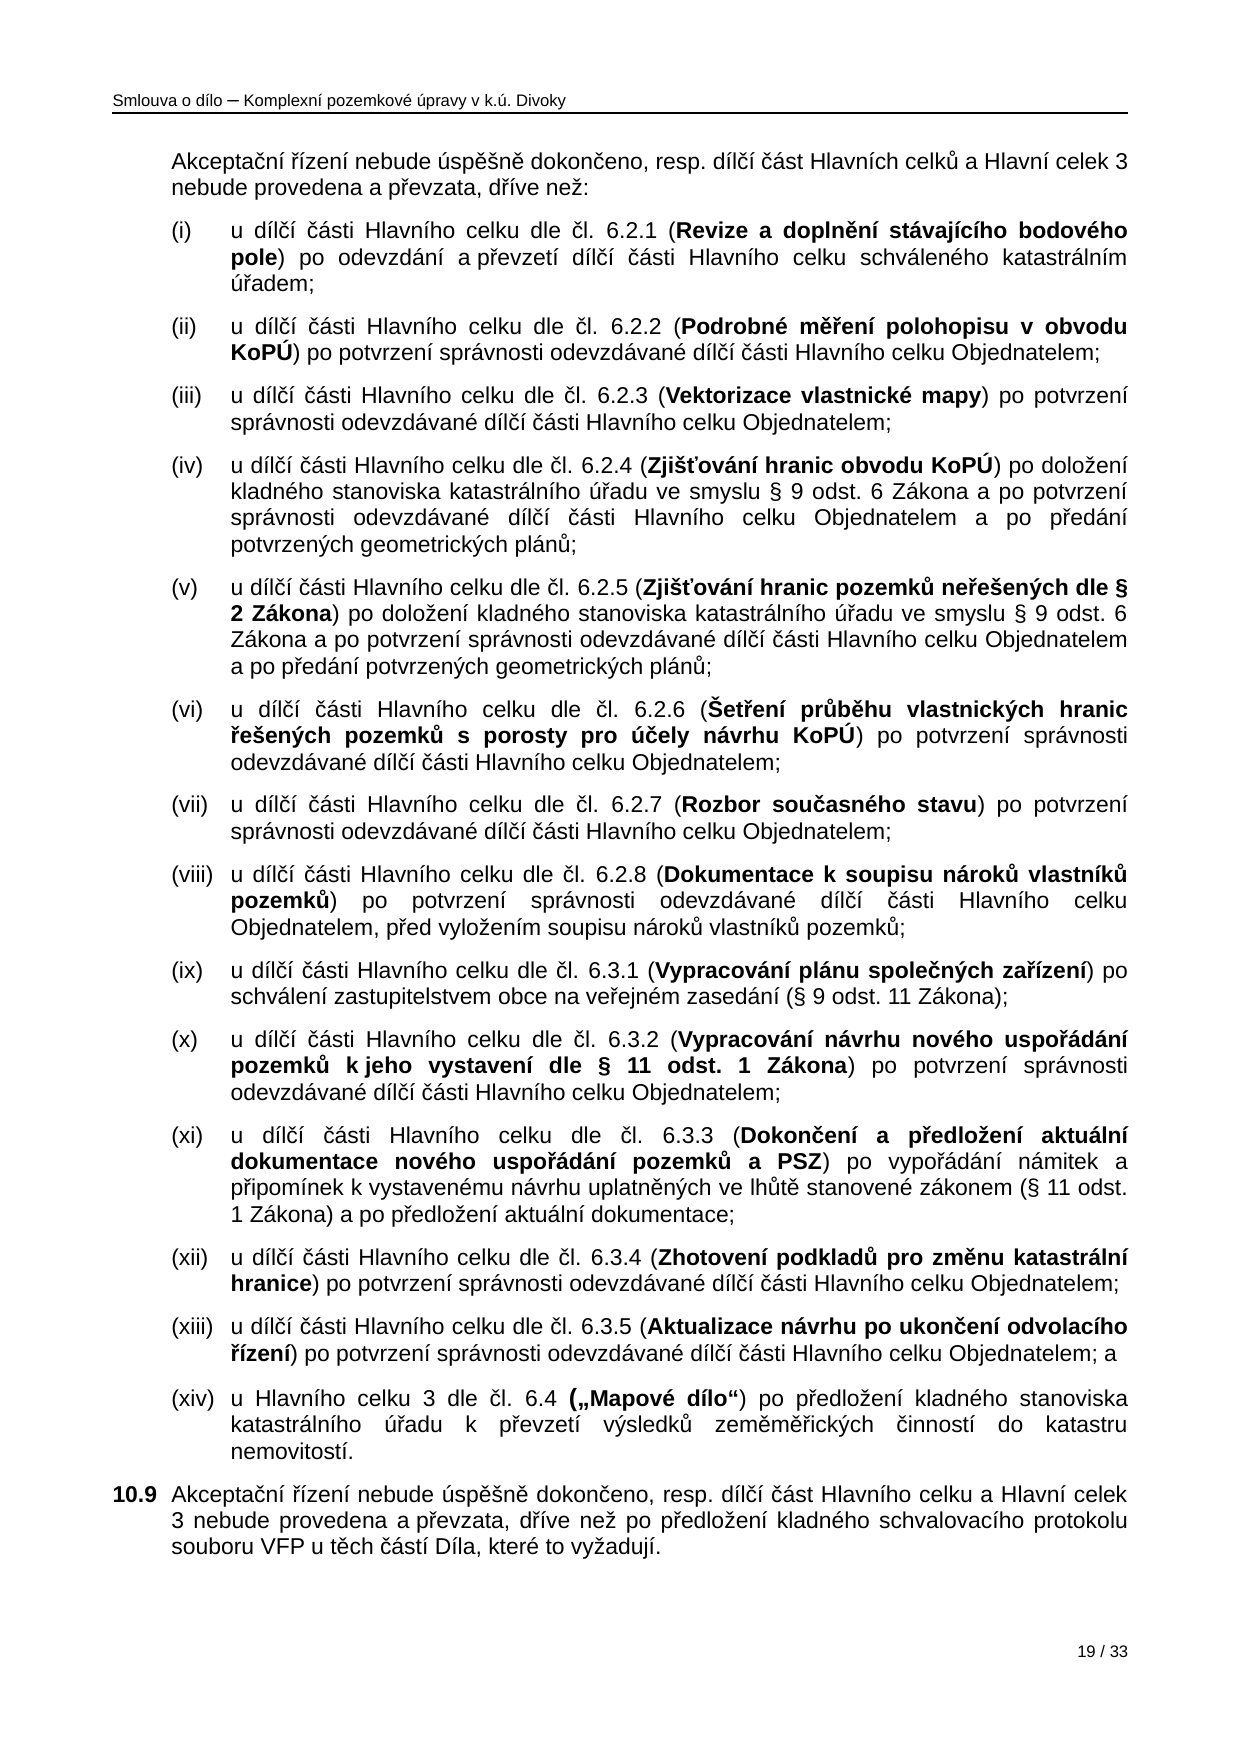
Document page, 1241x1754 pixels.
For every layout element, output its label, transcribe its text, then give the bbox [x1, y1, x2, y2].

list u dílčí části Hlavního celku dle čl. 6.2.3 (Vektorizace vlastnické mapy) po potvrzení správnosti odevzdávané dílčí části Hlavního celku Objednatelem; [171, 382, 1128, 435]
text Akceptační řízení nebude úspěšně dokončeno, resp. dílčí část Hlavního celku a Hlavní celek 3 nebude provedena a převzata, dříve než po předložení kladného schvalovacího protokolu souboru VFP u těch částí Díla, které to vyžadují. [112, 1481, 1128, 1560]
list u dílčí části Hlavního celku dle čl. 6.2.4 (Zjišťování hranic obvodu KoPÚ) po doložení kladného stanoviska katastrálního úřadu ve smyslu § 9 odst. 6 Zákona a po potvrzení správnosti odevzdávané dílčí části Hlavního celku Objednatelem a po předání potvrzených geometrických plánů; [171, 452, 1128, 557]
list u Hlavního celku 3 dle čl. 6.4 („Mapové dílo“) po předložení kladného stanoviska katastrálního úřadu k převzetí výsledků zeměměřických činností do katastru nemovitostí. [171, 1382, 1128, 1464]
list u dílčí části Hlavního celku dle čl. 6.2.8 (Dokumentace k soupisu nároků vlastníků pozemků) po potvrzení správnosti odevzdávané dílčí části Hlavního celku Objednatelem, před vyložením soupisu nároků vlastníků pozemků; [171, 861, 1128, 940]
list u dílčí části Hlavního celku dle čl. 6.2.1 (Revize a doplnění stávajícího bodového pole) po odevzdání a převzetí dílčí části Hlavního celku schváleného katastrálním úřadem; [171, 217, 1128, 296]
list u dílčí části Hlavního celku dle čl. 6.2.2 (Podrobné měření polohopisu v obvodu KoPÚ) po potvrzení správnosti odevzdávané dílčí části Hlavního celku Objednatelem; [171, 313, 1128, 366]
list u dílčí části Hlavního celku dle čl. 6.3.4 (Zhotovení podkladů pro změnu katastrální hranice) po potvrzení správnosti odevzdávané dílčí části Hlavního celku Objednatelem; [171, 1244, 1128, 1296]
list u dílčí části Hlavního celku dle čl. 6.2.5 (Zjišťování hranic pozemků neřešených dle § 2 Zákona) po doložení kladného stanoviska katastrálního úřadu ve smyslu § 9 odst. 6 Zákona a po potvrzení správnosti odevzdávané dílčí části Hlavního celku Objednatelem a po předání potvrzených geometrických plánů; [171, 574, 1128, 679]
list u dílčí části Hlavního celku dle čl. 6.2.7 (Rozbor současného stavu) po potvrzení správnosti odevzdávané dílčí části Hlavního celku Objednatelem; [171, 791, 1128, 844]
list u dílčí části Hlavního celku dle čl. 6.3.1 (Vypracování plánu společných zařízení) po schválení zastupitelstvem obce na veřejném zasedání (§ 9 odst. 11 Zákona); [171, 957, 1128, 1009]
list u dílčí části Hlavního celku dle čl. 6.3.5 (Aktualizace návrhu po ukončení odvolacího řízení) po potvrzení správnosti odevzdávané dílčí části Hlavního celku Objednatelem; a [171, 1313, 1128, 1366]
list u dílčí části Hlavního celku dle čl. 6.3.3 (Dokončení a předložení aktuální dokumentace nového uspořádání pozemků a PSZ) po vypořádání námitek a připomínek k vystavenému návrhu uplatněných ve lhůtě stanovené zákonem (§ 11 odst. 1 Zákona) a po předložení aktuální dokumentace; [171, 1122, 1128, 1227]
list u dílčí části Hlavního celku dle čl. 6.2.6 (Šetření průběhu vlastnických hranic řešených pozemků s porosty pro účely návrhu KoPÚ) po potvrzení správnosti odevzdávané dílčí části Hlavního celku Objednatelem; [171, 696, 1128, 775]
list Akceptační řízení nebude úspěšně dokončeno, resp. dílčí část Hlavních celků a Hlavní celek 3 nebude provedena a převzata, dříve než: [171, 148, 1128, 200]
list u dílčí části Hlavního celku dle čl. 6.3.2 (Vypracování návrhu nového uspořádání pozemků k jeho vystavení dle § 11 odst. 1 Zákona) po potvrzení správnosti odevzdávané dílčí části Hlavního celku Objednatelem; [171, 1026, 1128, 1105]
